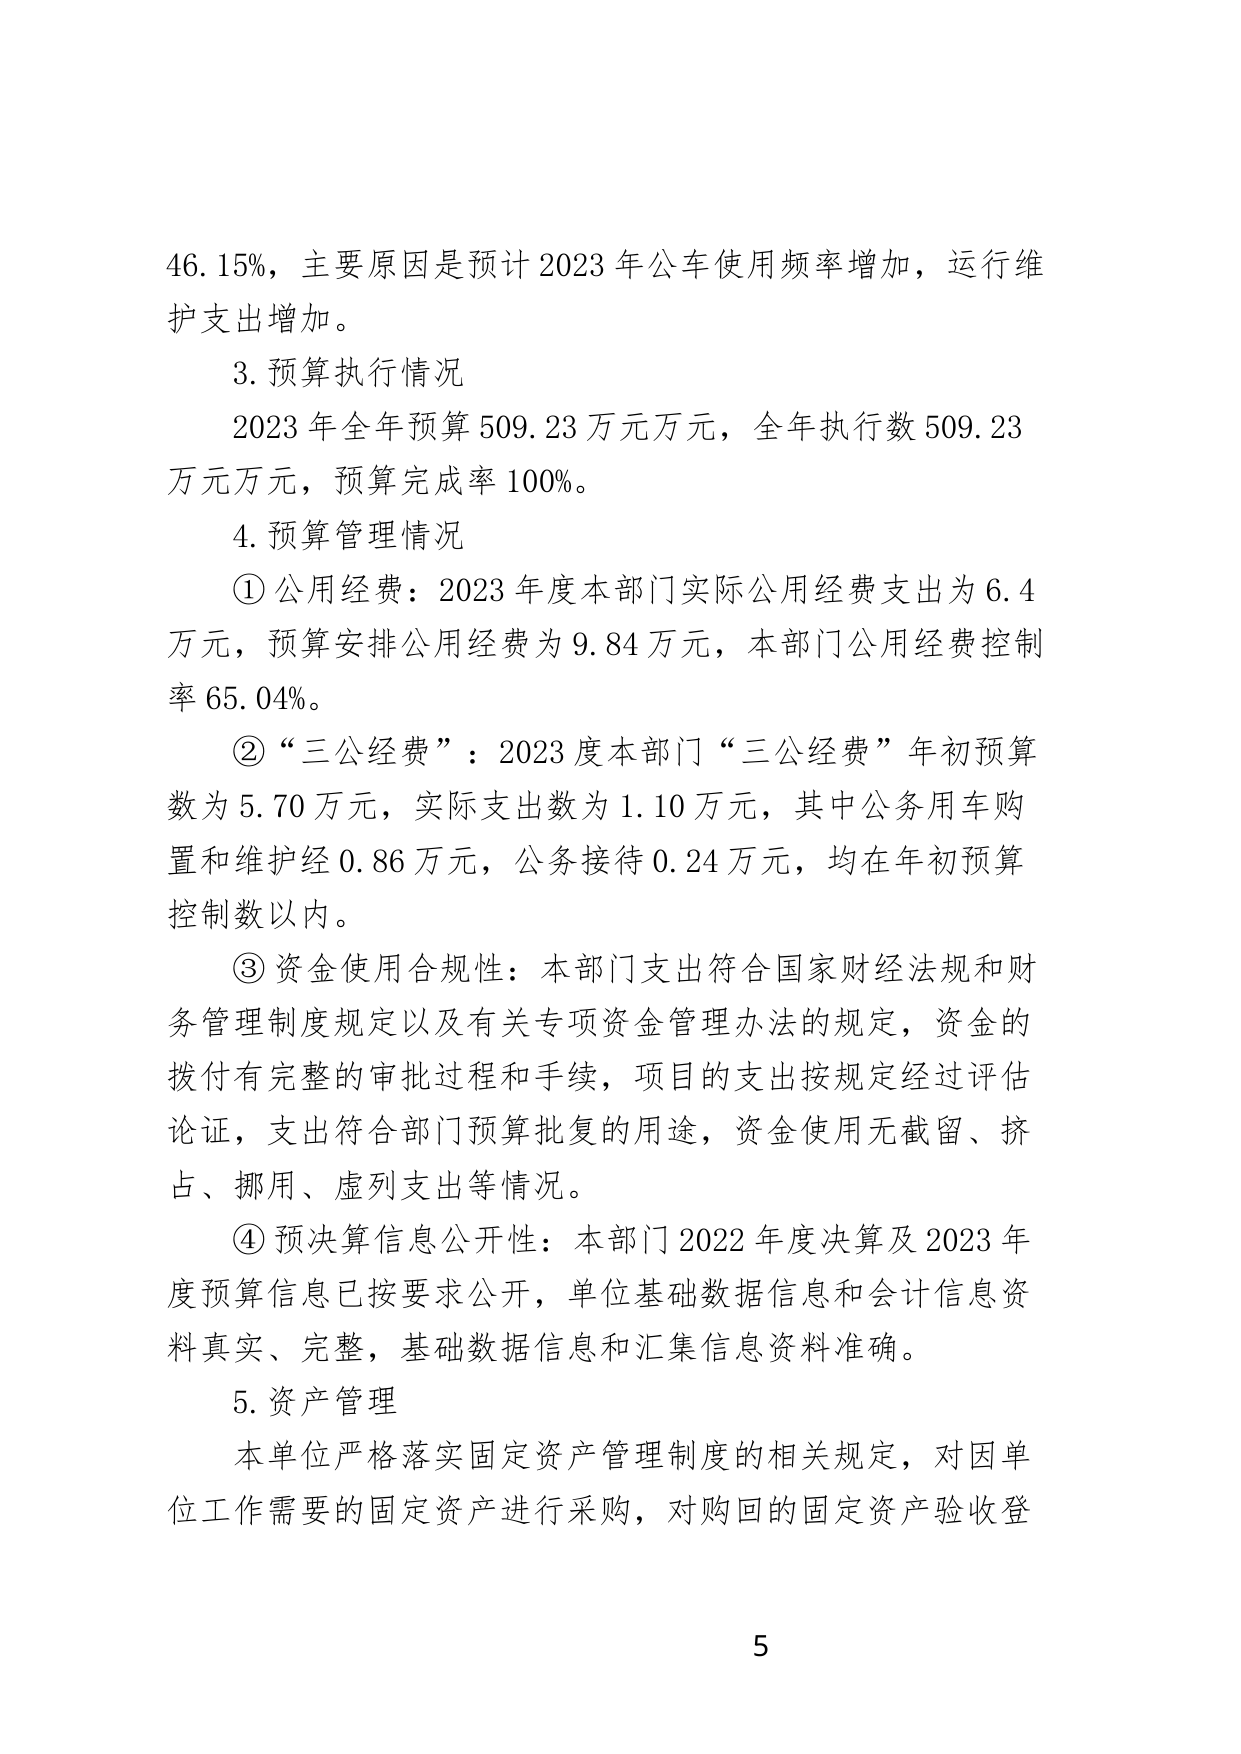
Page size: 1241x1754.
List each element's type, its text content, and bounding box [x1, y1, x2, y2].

list ①公用经费：2023年度本部门实际公用经费支出为6.4万元，预算安排公用经费为9.84万元，本部门公用经费控制率65.04%。 [165, 558, 1053, 720]
list 4.预算管理情况 [165, 504, 1053, 558]
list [165, 233, 1053, 341]
list 5.资产管理 [165, 1370, 1053, 1424]
list 2023年全年预算509.23万元万元，全年执行数509.23万元万元，预算完成率100%。 [165, 395, 1053, 504]
list ③资金使用合规性：本部门支出符合国家财经法规和财务管理制度规定以及有关专项资金管理办法的规定，资金的拨付有完整的审批过程和手续，项目的支出按规定经过评估论证，支出符合部门预算批复的用途，资金使用无截留、挤占、挪用、虚列支出等情况。 [165, 937, 1053, 1208]
list 3.预算执行情况 [165, 341, 1053, 395]
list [165, 1424, 1053, 1533]
list ②“三公经费”：2023度本部门“三公经费”年初预算数为5.70万元，实际支出数为1.10万元，其中公务用车购置和维护经0.86万元，公务接待0.24万元，均在年初预算控制数以内。 [165, 720, 1053, 937]
list ④预决算信息公开性：本部门2022年度决算及2023年度预算信息已按要求公开，单位基础数据信息和会计信息资料真实、完整，基础数据信息和汇集信息资料准确。 [165, 1208, 1053, 1370]
